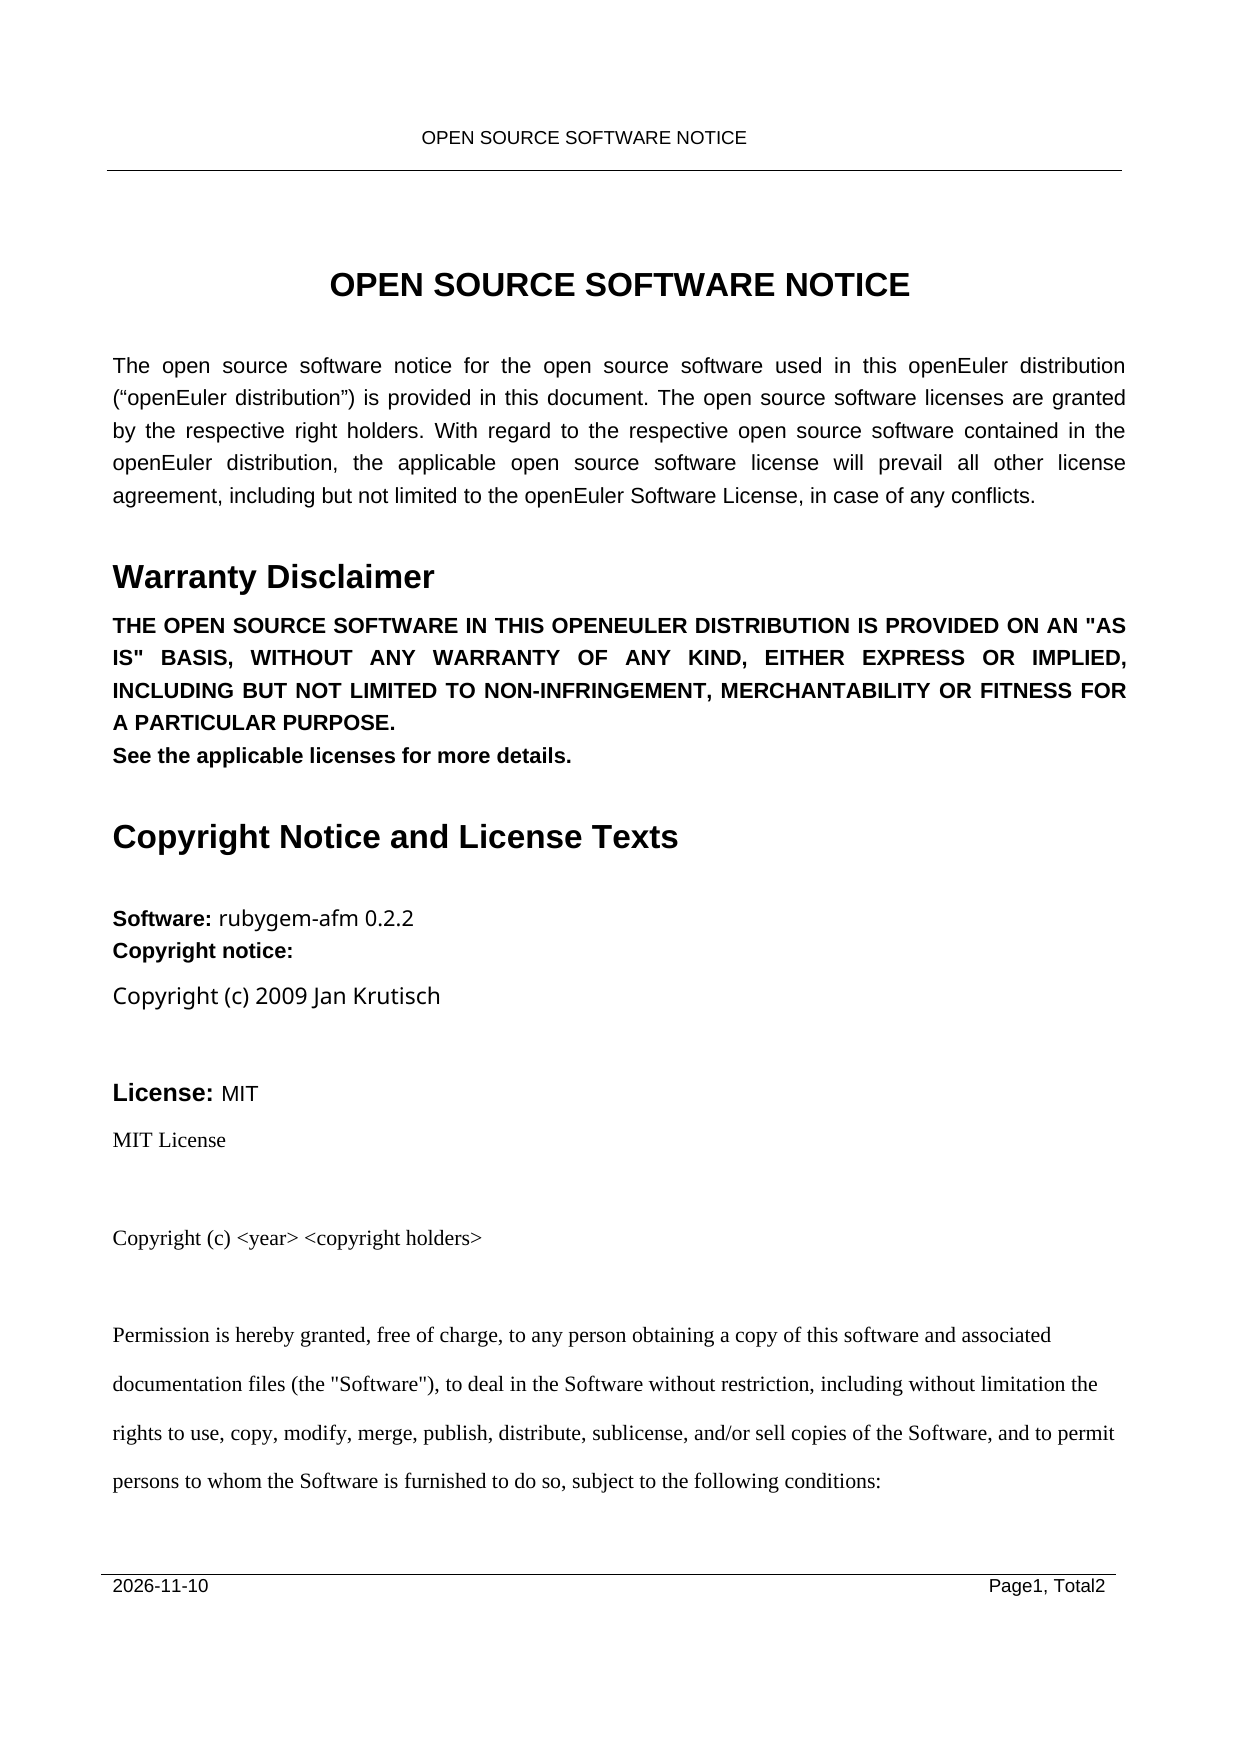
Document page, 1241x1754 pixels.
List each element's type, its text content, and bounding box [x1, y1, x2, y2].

text License: MIT [112, 1077, 1128, 1109]
text THE OPEN SOURCE SOFTWARE IN THIS OPENEULER DISTRIBUTION IS PROVIDED ON AN "AS IS" BASIS, WITHOUT ANY WARRANTY OF ANY KIND, EITHER EXPRESS OR IMPLIED, INCLUDING BUT NOT LIMITED TO NON-INFRINGEMENT, MERCHANTABILITY OR FITNESS FOR A PARTICULAR PURPOSE. See the applicable licenses for more details. [112, 609, 1128, 771]
text The open source software notice for the open source software used in this openEuler distribution (“openEuler distribution”) is provided in this document. The open source software licenses are granted by the respective right holders. With regard to the respective open source software contained in the openEuler distribution, the applicable open source software license will prevail all other license agreement, including but not limited to the openEuler Software License, in case of any conflicts. [112, 349, 1128, 511]
text Copyright Notice and License Texts [112, 804, 1128, 869]
text OPEN SOURCE SOFTWARE NOTICE [112, 251, 1128, 316]
text Copyright (c) 2009 Jan Krutisch [112, 979, 1128, 1060]
text Copyright notice: [112, 934, 1128, 966]
text Warranty Disclaimer [112, 544, 1128, 609]
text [112, 1123, 1128, 1497]
text Software: rubygem-afm 0.2.2 [112, 901, 1128, 934]
